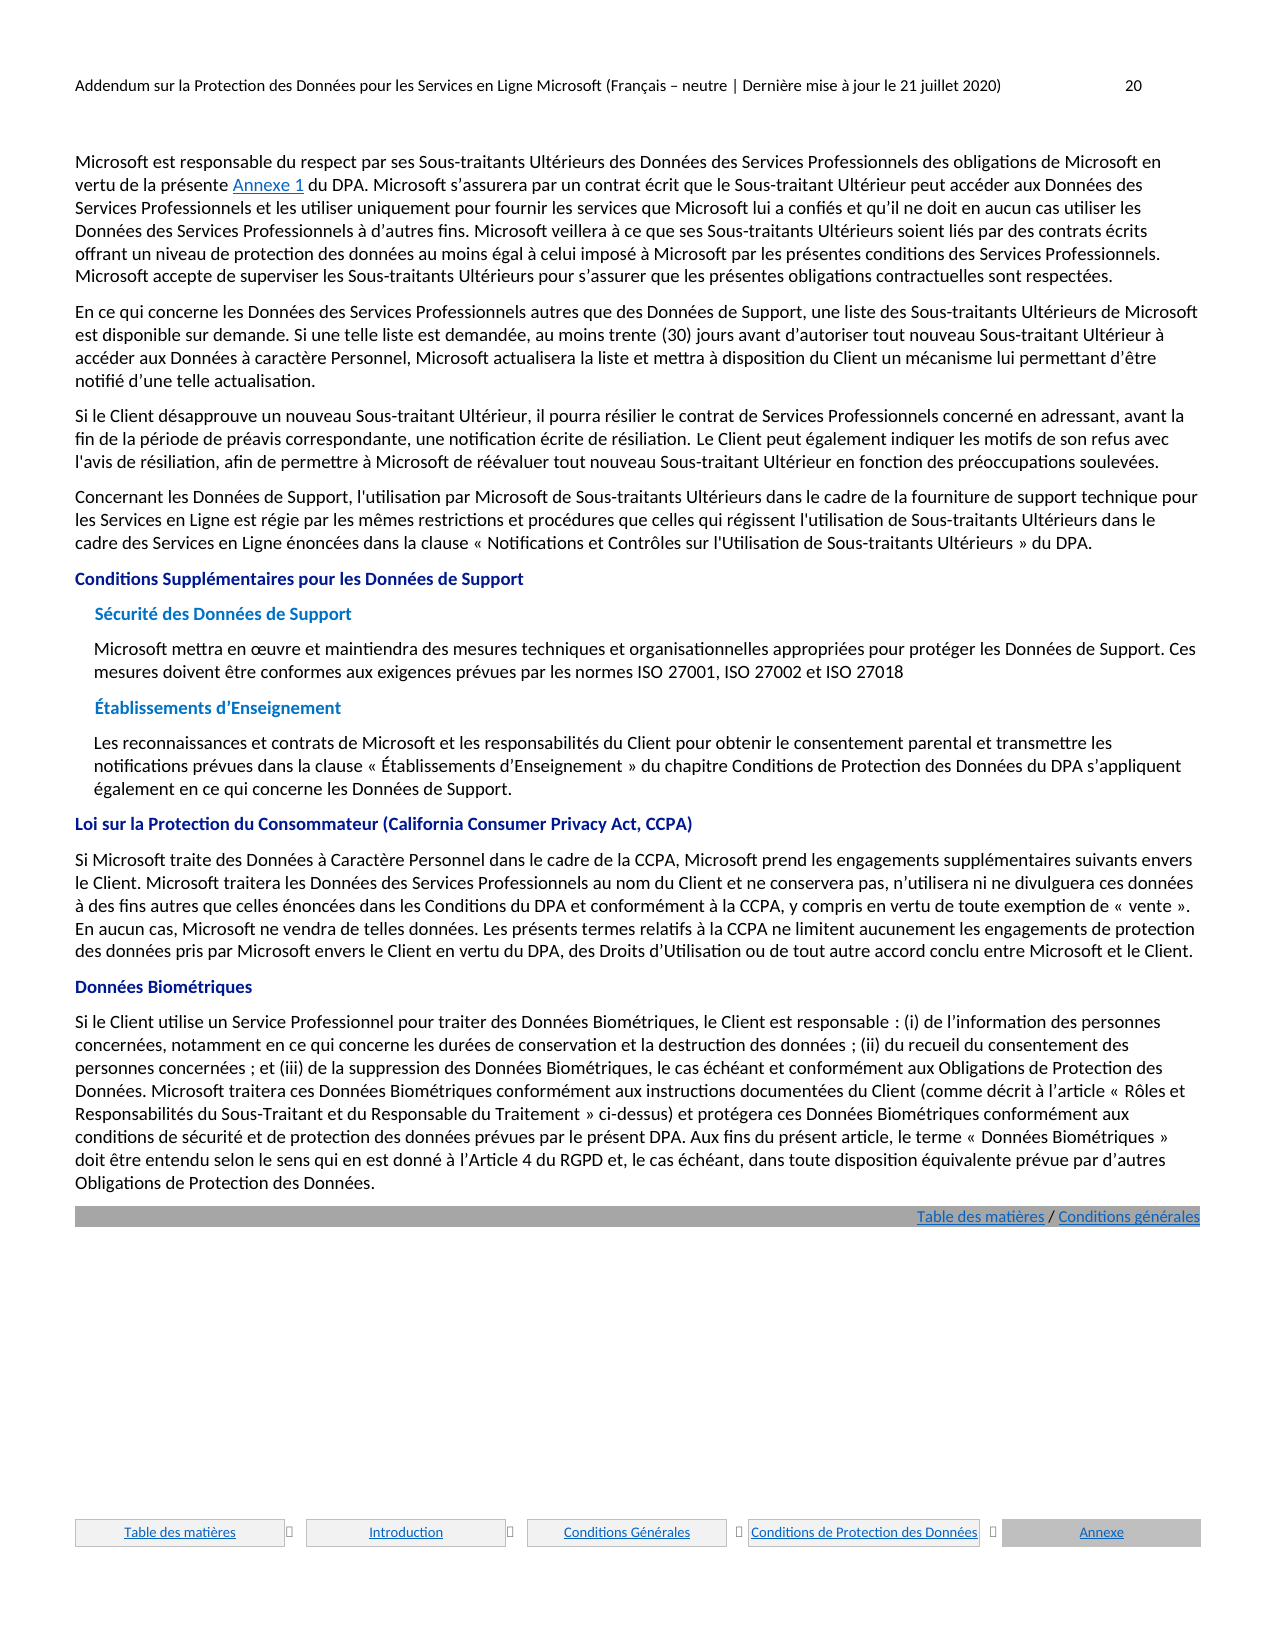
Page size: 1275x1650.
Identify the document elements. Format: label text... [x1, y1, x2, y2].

subtitle Données Biométriques [75, 975, 1200, 998]
list Établissements d’Enseignement [94, 696, 1200, 719]
list Microsoft est responsable du respect par ses Sous-traitants Ultérieurs des Données des Services Professionnels des obligations de Microsoft en vertu de la présente Annexe 1 du DPA. Microsoft s’assurera par un contrat écrit que le Sous-traitant Ultérieur peut accéder aux Données des Services Professionnels et les utiliser uniquement pour fournir les services que Microsoft lui a confiés et qu’il ne doit en aucun cas utiliser les Données des Services Professionnels à d’autres fins. Microsoft veillera à ce que ses Sous-traitants Ultérieurs soient liés par des contrats écrits offrant un niveau de protection des données au moins égal à celui imposé à Microsoft par les présentes conditions des Services Professionnels. Microsoft accepte de superviser les Sous-traitants Ultérieurs pour s’assurer que les présentes obligations contractuelles sont respectées. [75, 150, 1200, 287]
list Table des matières / Conditions générales [75, 1206, 1200, 1227]
list Microsoft mettra en œuvre et maintiendra des mesures techniques et organisationnelles appropriées pour protéger les Données de Support. Ces mesures doivent être conformes aux exigences prévues par les normes ISO 27001, ISO 27002 et ISO 27018 [94, 637, 1200, 683]
text Si Microsoft traite des Données à Caractère Personnel dans le cadre de la CCPA, Microsoft prend les engagements supplémentaires suivants envers le Client. Microsoft traitera les Données des Services Professionnels au nom du Client et ne conservera pas, n’utilisera ni ne divulguera ces données à des fins autres que celles énoncées dans les Conditions du DPA et conformément à la CCPA, y compris en vertu de toute exemption de « vente ». En aucun cas, Microsoft ne vendra de telles données. Les présents termes relatifs à la CCPA ne limitent aucunement les engagements de protection des données pris par Microsoft envers le Client en vertu du DPA, des Droits d’Utilisation ou de tout autre accord conclu entre Microsoft et le Client. [75, 848, 1200, 962]
list Concernant les Données de Support, l'utilisation par Microsoft de Sous-traitants Ultérieurs dans le cadre de la fourniture de support technique pour les Services en Ligne est régie par les mêmes restrictions et procédures que celles qui régissent l'utilisation de Sous-traitants Ultérieurs dans le cadre des Services en Ligne énoncées dans la clause « Notifications et Contrôles sur l'Utilisation de Sous-traitants Ultérieurs » du DPA. [75, 485, 1200, 554]
list Si le Client désapprouve un nouveau Sous-traitant Ultérieur, il pourra résilier le contrat de Services Professionnels concerné en adressant, avant la fin de la période de préavis correspondante, une notification écrite de résiliation. Le Client peut également indiquer les motifs de son refus avec l'avis de résiliation, afin de permettre à Microsoft de réévaluer tout nouveau Sous-traitant Ultérieur en fonction des préoccupations soulevées. [75, 404, 1200, 473]
text Si le Client utilise un Service Professionnel pour traiter des Données Biométriques, le Client est responsable : (i) de l’information des personnes concernées, notamment en ce qui concerne les durées de conservation et la destruction des données ; (ii) du recueil du consentement des personnes concernées ; et (iii) de la suppression des Données Biométriques, le cas échéant et conformément aux Obligations de Protection des Données. Microsoft traitera ces Données Biométriques conformément aux instructions documentées du Client (comme décrit à l’article « Rôles et Responsabilités du Sous-Traitant et du Responsable du Traitement » ci-dessus) et protégera ces Données Biométriques conformément aux conditions de sécurité et de protection des données prévues par le présent DPA. Aux fins du présent article, le terme « Données Biométriques » doit être entendu selon le sens qui en est donné à l’Article 4 du RGPD et, le cas échéant, dans toute disposition équivalente prévue par d’autres Obligations de Protection des Données. [75, 1010, 1200, 1194]
subtitle Loi sur la Protection du Consommateur (California Consumer Privacy Act, CCPA) [75, 812, 1200, 835]
list En ce qui concerne les Données des Services Professionnels autres que des Données de Support, une liste des Sous-traitants Ultérieurs de Microsoft est disponible sur demande. Si une telle liste est demandée, au moins trente (30) jours avant d’autoriser tout nouveau Sous-traitant Ultérieur à accéder aux Données à caractère Personnel, Microsoft actualisera la liste et mettra à disposition du Client un mécanisme lui permettant d’être notifié d’une telle actualisation. [75, 300, 1200, 392]
list Les reconnaissances et contrats de Microsoft et les responsabilités du Client pour obtenir le consentement parental et transmettre les notifications prévues dans la clause « Établissements d’Enseignement » du chapitre Conditions de Protection des Données du DPA s’appliquent également en ce qui concerne les Données de Support. [94, 731, 1200, 800]
list Sécurité des Données de Support [94, 602, 1200, 625]
list Conditions Supplémentaires pour les Données de Support [75, 567, 1200, 589]
